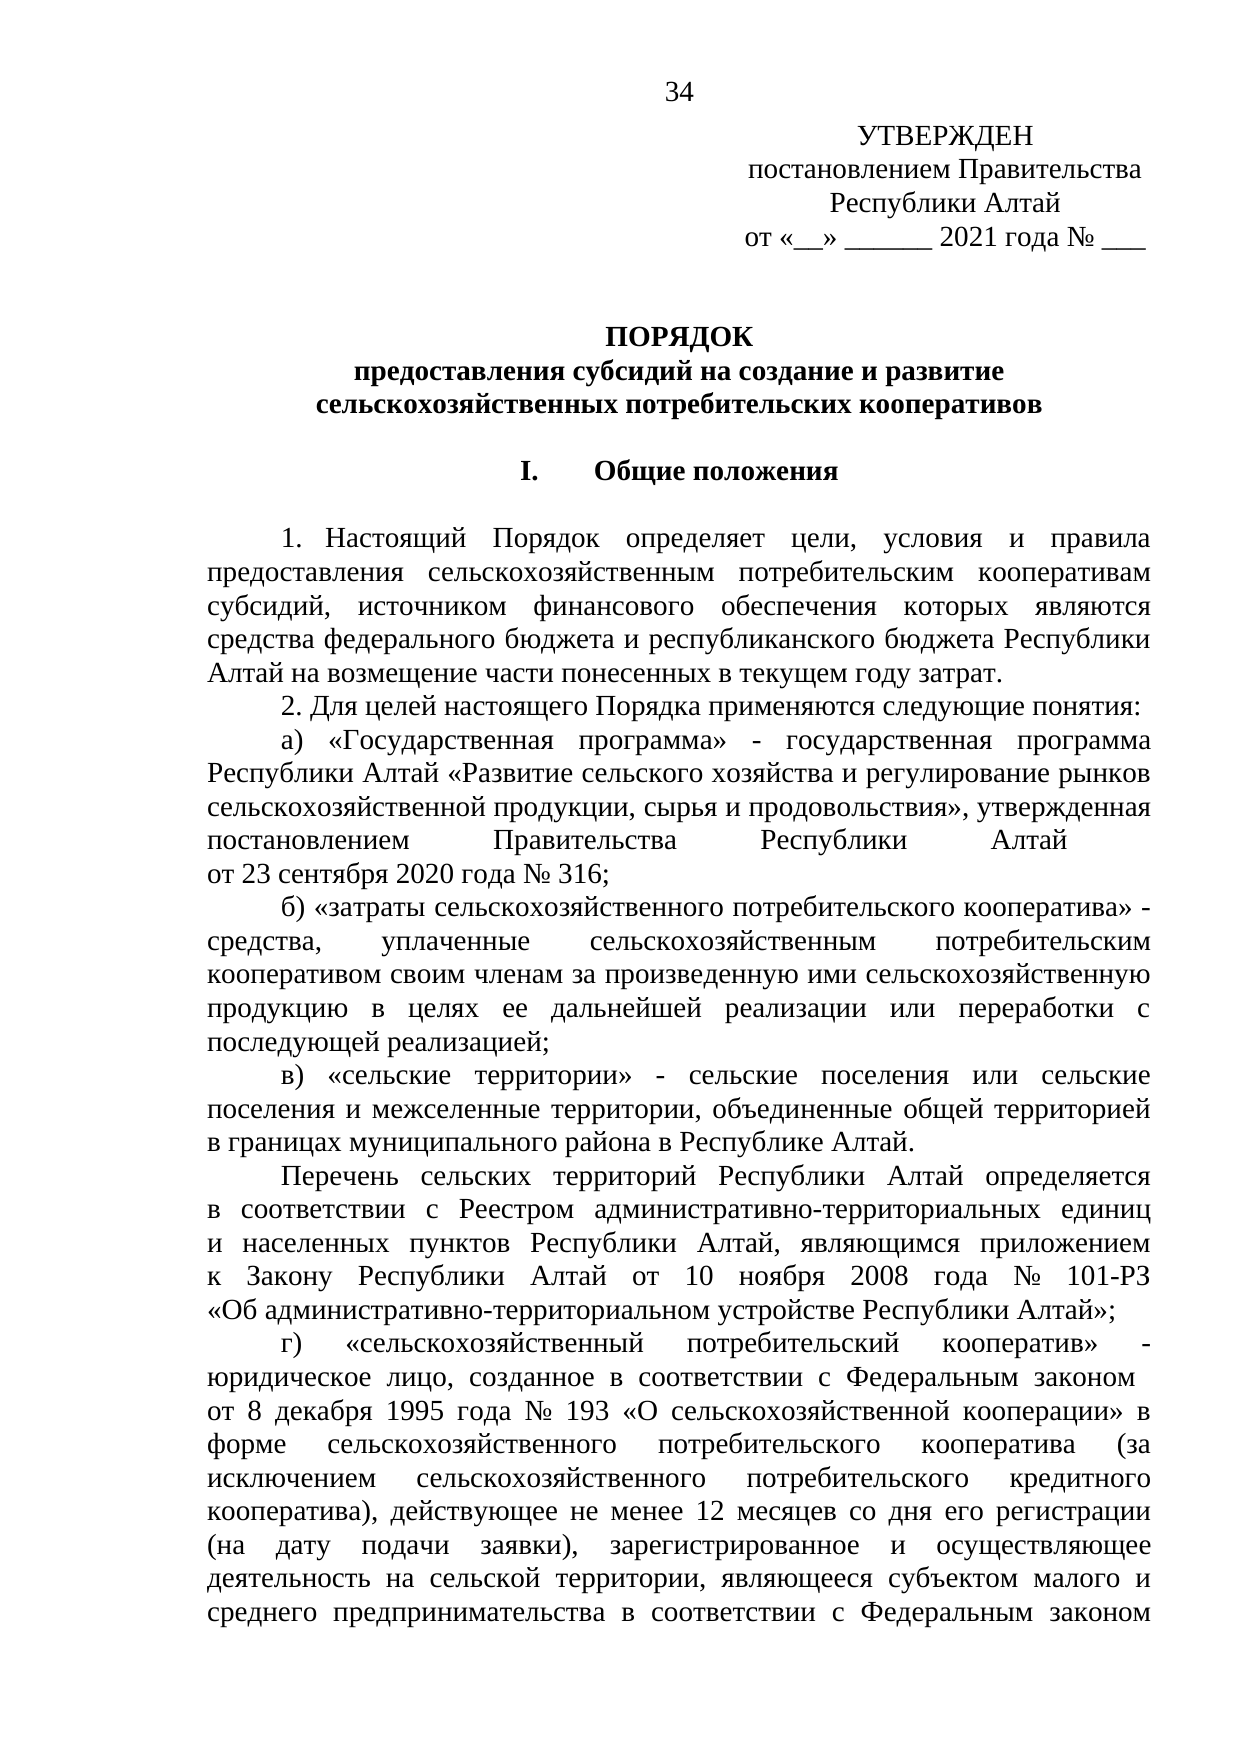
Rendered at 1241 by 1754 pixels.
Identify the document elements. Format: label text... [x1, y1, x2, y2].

text в) «сельские территории» - сельские поселения или сельские поселения и межселенные территории, объединенные общей территорией в границах муниципального района в Республике Алтай. [207, 1057, 1152, 1158]
text б) «затраты сельскохозяйственного потребительского кооператива» - средства, уплаченные сельскохозяйственным потребительским кооперативом своим членам за произведенную ими сельскохозяйственную продукцию в целях ее дальнейшей реализации или переработки с последующей реализацией; [207, 889, 1152, 1057]
text предоставления субсидий на создание и развитие сельскохозяйственных потребительских кооперативов [207, 353, 1152, 420]
text а) «Государственная программа» - государственная программа Республики Алтай «Развитие сельского хозяйства и регулирование рынков сельскохозяйственной продукции, сырья и продовольствия», утвержденная постановлением Правительства Республики Алтай от 23 сентября 2020 года № 316; [207, 722, 1152, 889]
list Общие положения [207, 453, 1152, 487]
text ПОРЯДОК [207, 319, 1152, 353]
text от «__» ______ 2021 года № ___ [738, 219, 1152, 252]
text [207, 1326, 1152, 1627]
text Перечень сельских территорий Республики Алтай определяется в соответствии с Реестром административно-территориальных единиц и населенных пунктов Республики Алтай, являющимся приложением к Закону Республики Алтай от 10 ноября 2008 года № 101-РЗ «Об административно-территориальном устройстве Республики Алтай»; [207, 1158, 1152, 1326]
text постановлением Правительства Республики Алтай [738, 152, 1152, 219]
text 2. Для целей настоящего Порядка применяются следующие понятия: [207, 688, 1152, 722]
list Настоящий Порядок определяет цели, условия и правила предоставления сельскохозяйственным потребительским кооперативам субсидий, источником финансового обеспечения которых являются средства федерального бюджета и республиканского бюджета Республики Алтай на возмещение части понесенных в текущем году затрат. [207, 521, 1152, 688]
text УТВЕРЖДЕН [738, 118, 1152, 152]
